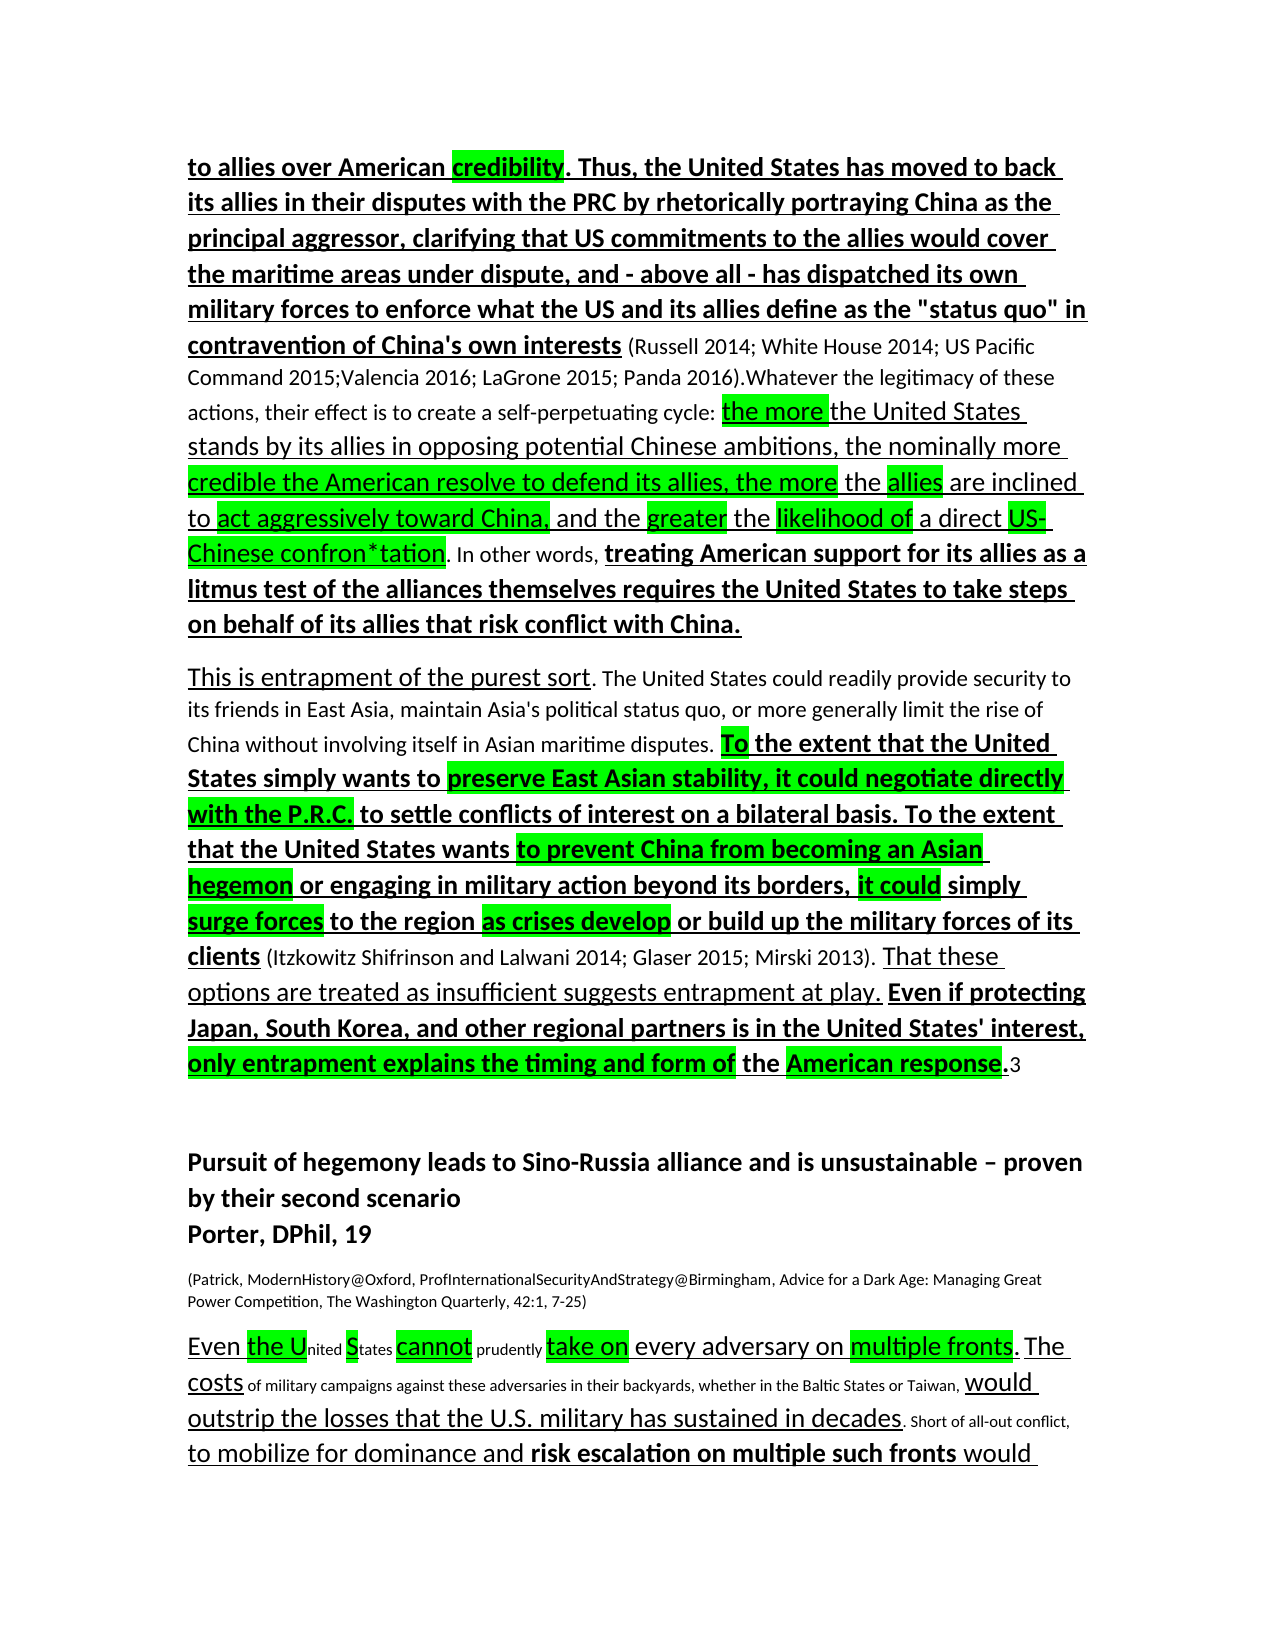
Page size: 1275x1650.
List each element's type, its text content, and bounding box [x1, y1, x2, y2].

text This is entrapment of the purest sort. The United States could readily provide security to its friends in East Asia, maintain Asia's political status quo, or more generally limit the rise of China without involving itself in Asian maritime disputes. To the extent that the United States simply wants to preserve East Asian stability, it could negotiate directly with the P.R.C. to settle conflicts of interest on a bilateral basis. To the extent that the United States wants to prevent China from becoming an Asian hegemon or engaging in military action beyond its borders, it could simply surge forces to the region as crises develop or build up the military forces of its clients (Itzkowitz Shifrinson and Lalwani 2014; Glaser 2015; Mirski 2013). That these options are treated as insufficient suggests entrapment at play. Even if protecting Japan, South Korea, and other regional partners is in the United States' interest, only entrapment explains the timing and form of the American response.3 [187, 660, 1087, 1079]
subtitle Pursuit of hegemony leads to Sino-Russia alliance and is unsustainable – proven by their second scenario [187, 1146, 1087, 1214]
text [187, 1329, 1087, 1469]
text (Patrick, ModernHistory@Oxford, ProfInternationalSecurityAndStrategy@Birmingham, Advice for a Dark Age: Managing Great Power Competition, The Washington Quarterly, 42:1, 7-25) [187, 1269, 1087, 1311]
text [187, 150, 1087, 321]
text Porter, DPhil, 19 [187, 1217, 1087, 1250]
